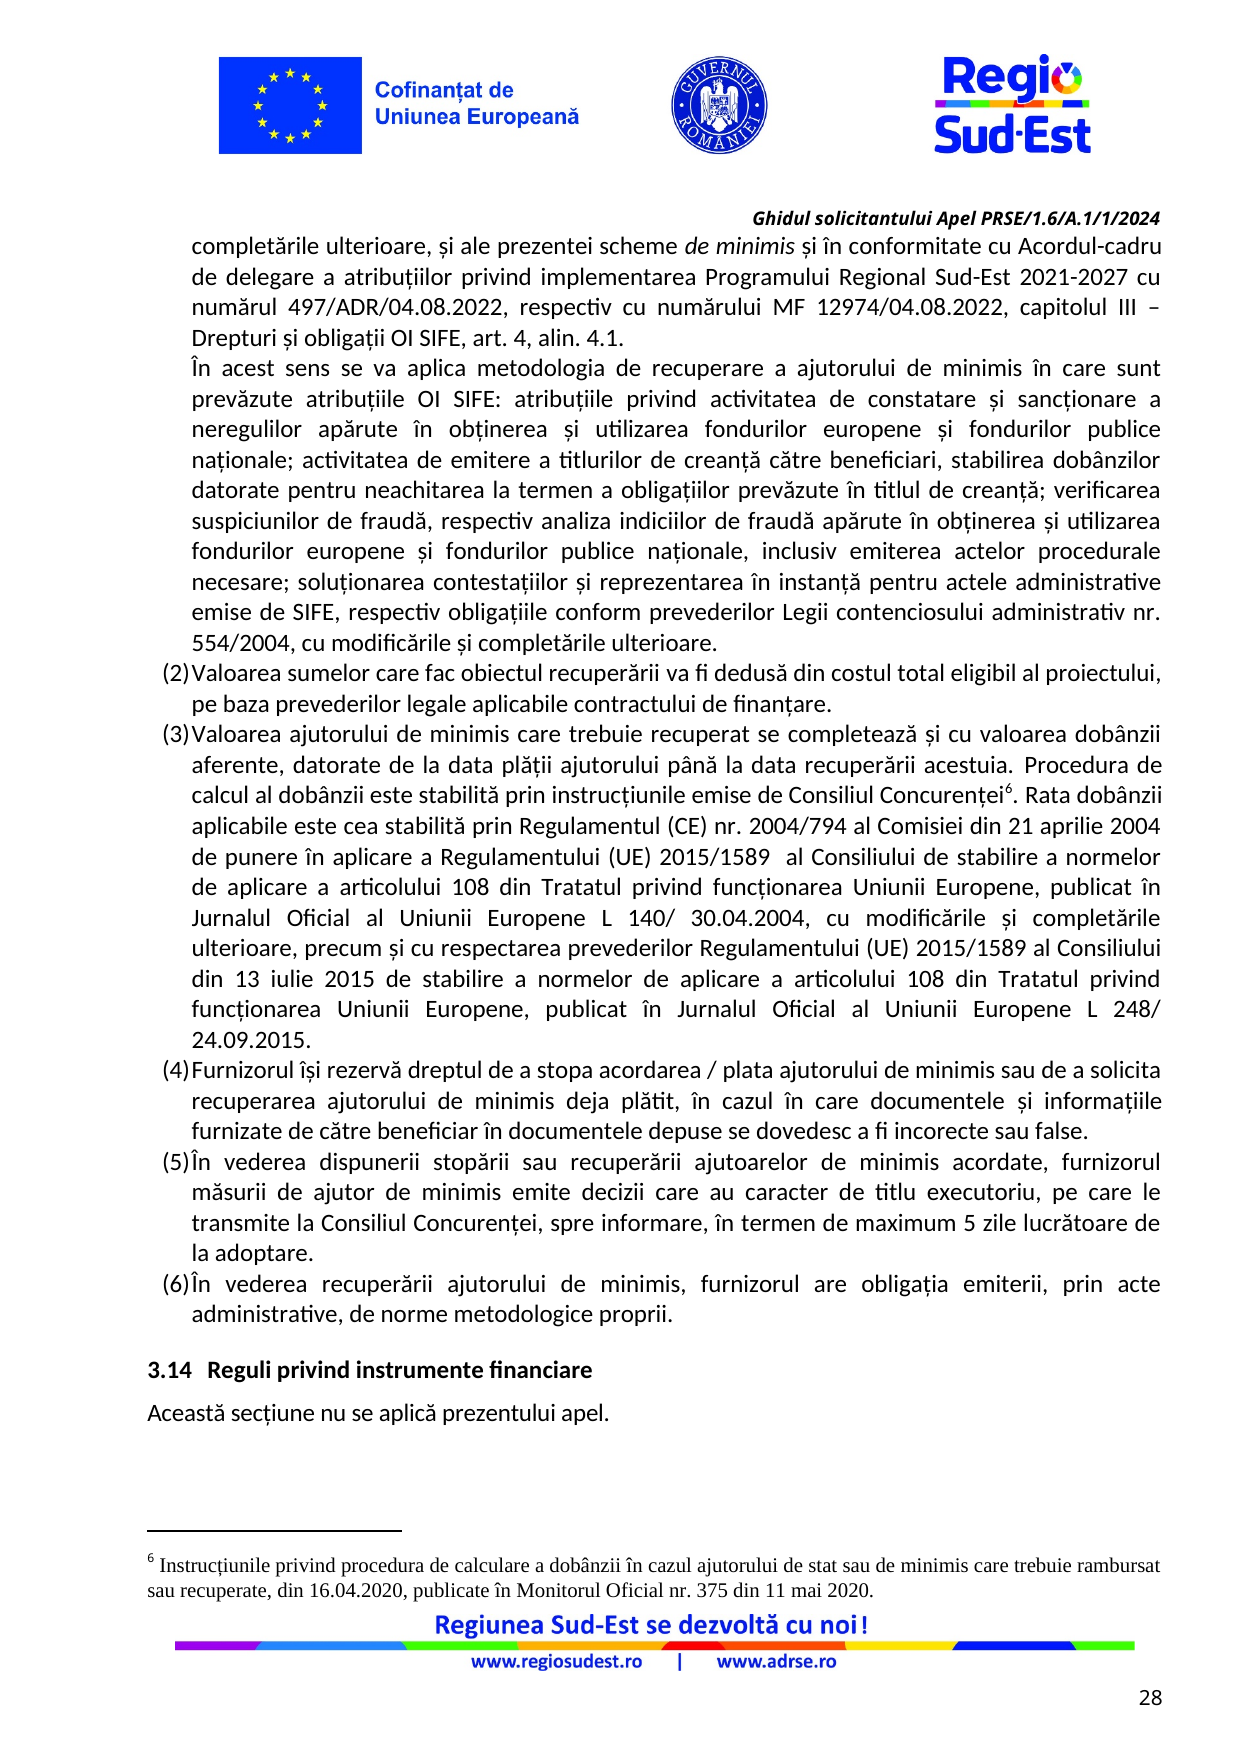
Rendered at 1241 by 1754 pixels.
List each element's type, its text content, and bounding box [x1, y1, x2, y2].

list În vederea dispunerii stopării sau recuperării ajutoarelor de minimis acordate, furnizorul măsurii de ajutor de minimis emite decizii care au caracter de titlu executoriu, pe care le transmite la Consiliul Concurenței, spre informare, în termen de maximum 5 zile lucrătoare de la adoptare. [162, 1146, 1162, 1268]
list Valoarea ajutorului de minimis care trebuie recuperat se completează și cu valoarea dobânzii aferente, datorate de la data plății ajutorului până la data recuperării acestuia. Procedura de calcul al dobânzii este stabilită prin instrucţiunile emise de Consiliul Concurenţei. Rata dobânzii aplicabile este cea stabilită prin Regulamentul (CE) nr. 2004/794 al Comisiei din 21 aprilie 2004 de punere în aplicare a Regulamentului (UE) 2015/1589 al Consiliului de stabilire a normelor de aplicare a articolului 108 din Tratatul privind funcționarea Uniunii Europene, publicat în Jurnalul Oficial al Uniunii Europene L 140/ 30.04.2004, cu modificările și completările ulterioare, precum şi cu respectarea prevederilor Regulamentului (UE) 2015/1589 al Consiliului din 13 iulie 2015 de stabilire a normelor de aplicare a articolului 108 din Tratatul privind funcţionarea Uniunii Europene, publicat în Jurnalul Oficial al Uniunii Europene L 248/ 24.09.2015. [162, 719, 1162, 1054]
picture [218, 54, 1091, 155]
text Această secțiune nu se aplică prezentului apel. [147, 1397, 1157, 1428]
picture [175, 1614, 1135, 1671]
list În vederea recuperării ajutorului de minimis, furnizorul are obligația emiterii, prin acte administrative, de norme metodologice proprii. [162, 1268, 1162, 1329]
list Valoarea sumelor care fac obiectul recuperării va fi dedusă din costul total eligibil al proiectului, pe baza prevederilor legale aplicabile contractului de finanțare. [162, 658, 1162, 719]
text În acest sens se va aplica metodologia de recuperare a ajutorului de minimis în care sunt prevăzute atribuțiile OI SIFE: atribuțiile privind activitatea de constatare și sancționare a neregulilor apărute în obținerea și utilizarea fondurilor europene și fondurilor publice naționale; activitatea de emitere a titlurilor de creanță către beneficiari, stabilirea dobânzilor datorate pentru neachitarea la termen a obligațiilor prevăzute în titlul de creanță; verificarea suspiciunilor de fraudă, respectiv analiza indiciilor de fraudă apărute în obținerea și utilizarea fondurilor europene și fondurilor publice naționale, inclusiv emiterea actelor procedurale necesare; soluționarea contestațiilor și reprezentarea în instanță pentru actele administrative emise de SIFE, respectiv obligațiile conform prevederilor Legii contenciosului administrativ nr. 554/2004, cu modificările și completările ulterioare. [191, 352, 1162, 658]
list Furnizorul își rezervă dreptul de a stopa acordarea / plata ajutorului de minimis sau de a solicita recuperarea ajutorului de minimis deja plătit, în cazul în care documentele şi informaţiile furnizate de către beneficiar în documentele depuse se dovedesc a fi incorecte sau false. [162, 1054, 1162, 1146]
subtitle Reguli privind instrumente financiare [147, 1354, 1162, 1384]
